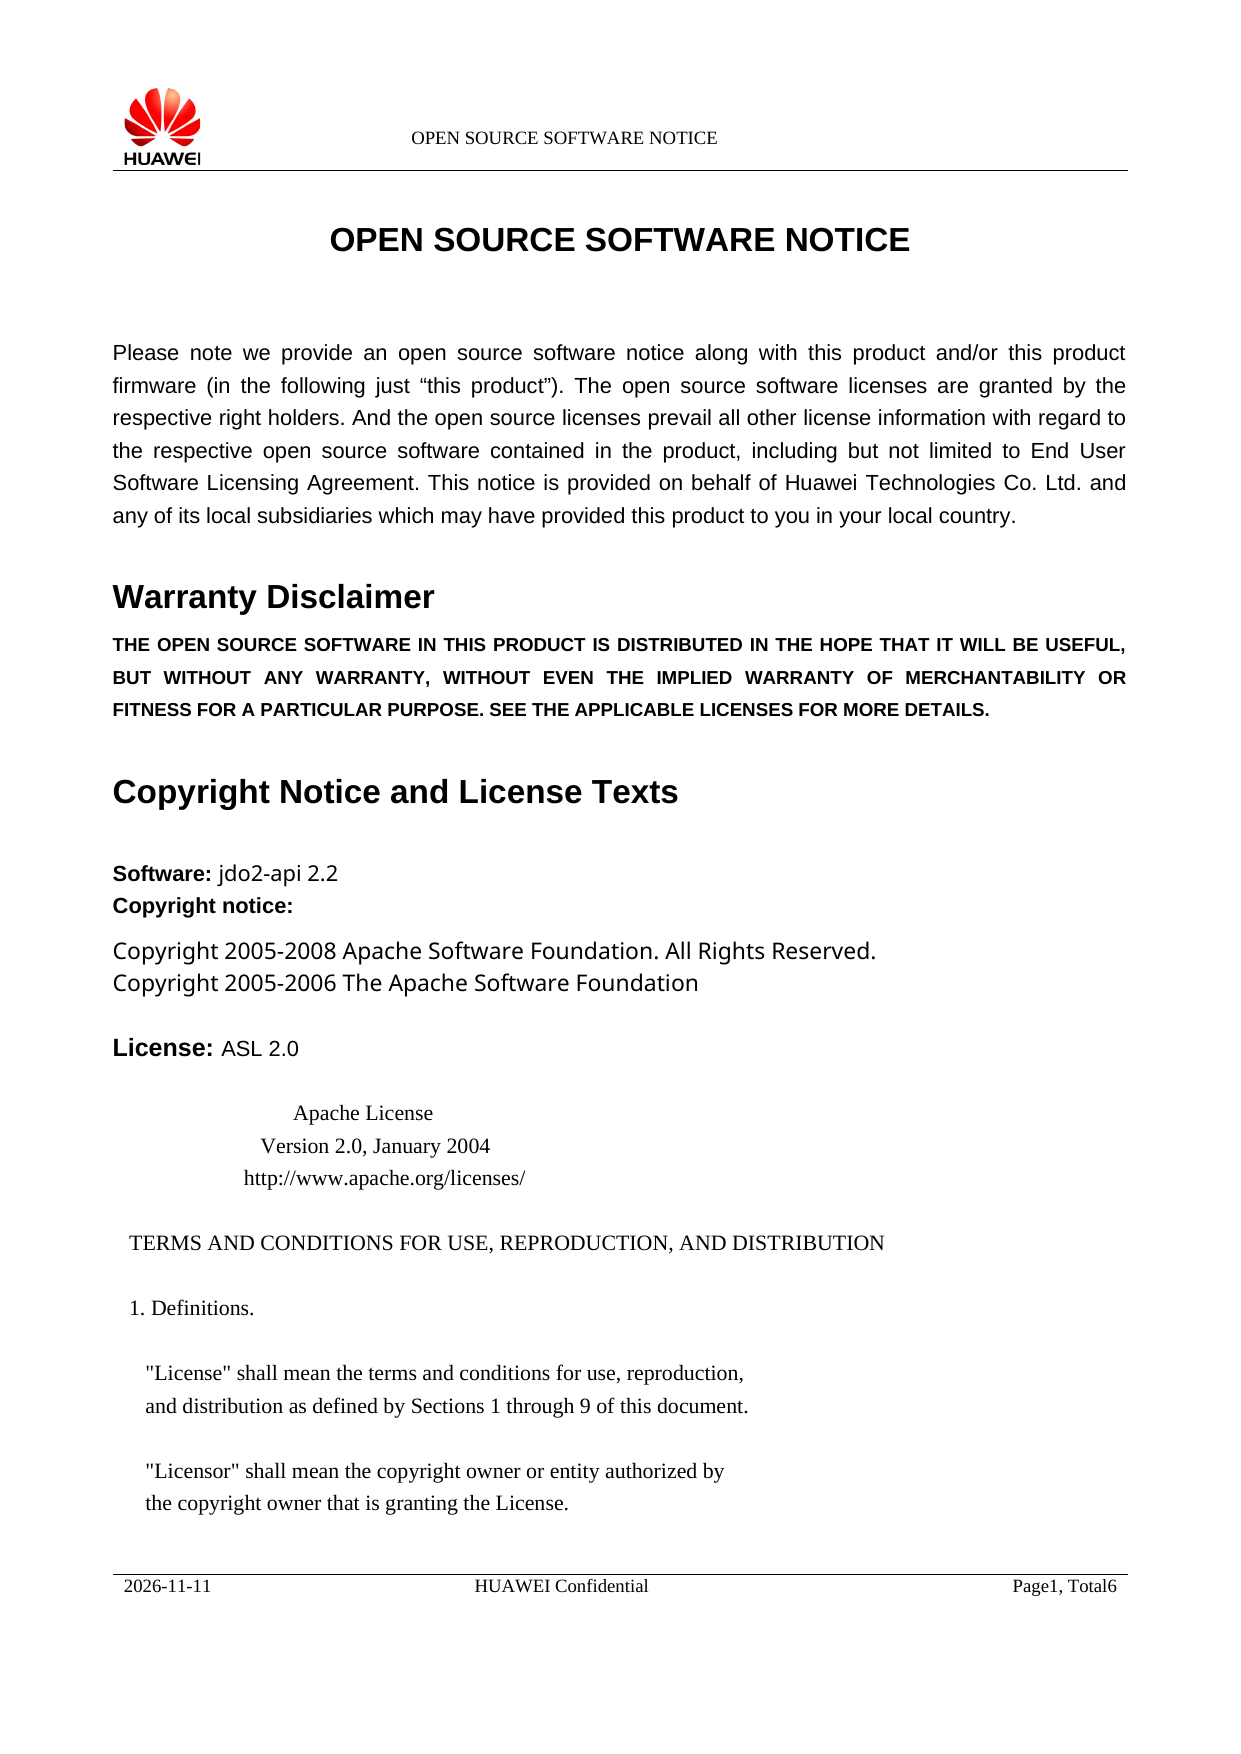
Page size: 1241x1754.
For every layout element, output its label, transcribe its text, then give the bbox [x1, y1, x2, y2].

text Copyright 2005-2008 Apache Software Foundation. All Rights Reserved. Copyright 2005-2006 The Apache Software Foundation [112, 934, 1128, 1031]
text Copyright notice: [112, 889, 1128, 921]
text License: ASL 2.0 [112, 1031, 1128, 1064]
text Copyright Notice and License Texts [112, 759, 1128, 824]
title Software: jdo2-api 2.2 [112, 856, 1128, 889]
text The open source software in this product is distributed in the hope that it will be useful, but WITHOUT ANY WARRANTY, without even the implied warranty of MERCHANTABILITY or FITNESS FOR A PARTICULAR PURPOSE. See the applicable licenses for more details. [112, 629, 1128, 726]
picture [124, 88, 201, 165]
text Please note we provide an open source software notice along with this product and/or this product firmware (in the following just “this product”). The open source software licenses are granted by the respective right holders. And the open source licenses prevail all other license information with regard to the respective open source software contained in the product, including but not limited to End User Software Licensing Agreement. This notice is provided on behalf of Huawei Technologies Co. Ltd. and any of its local subsidiaries which may have provided this product to you in your local country. [112, 336, 1128, 531]
text Warranty Disclaimer [112, 564, 1128, 629]
text OPEN SOURCE SOFTWARE NOTICE [112, 206, 1128, 271]
